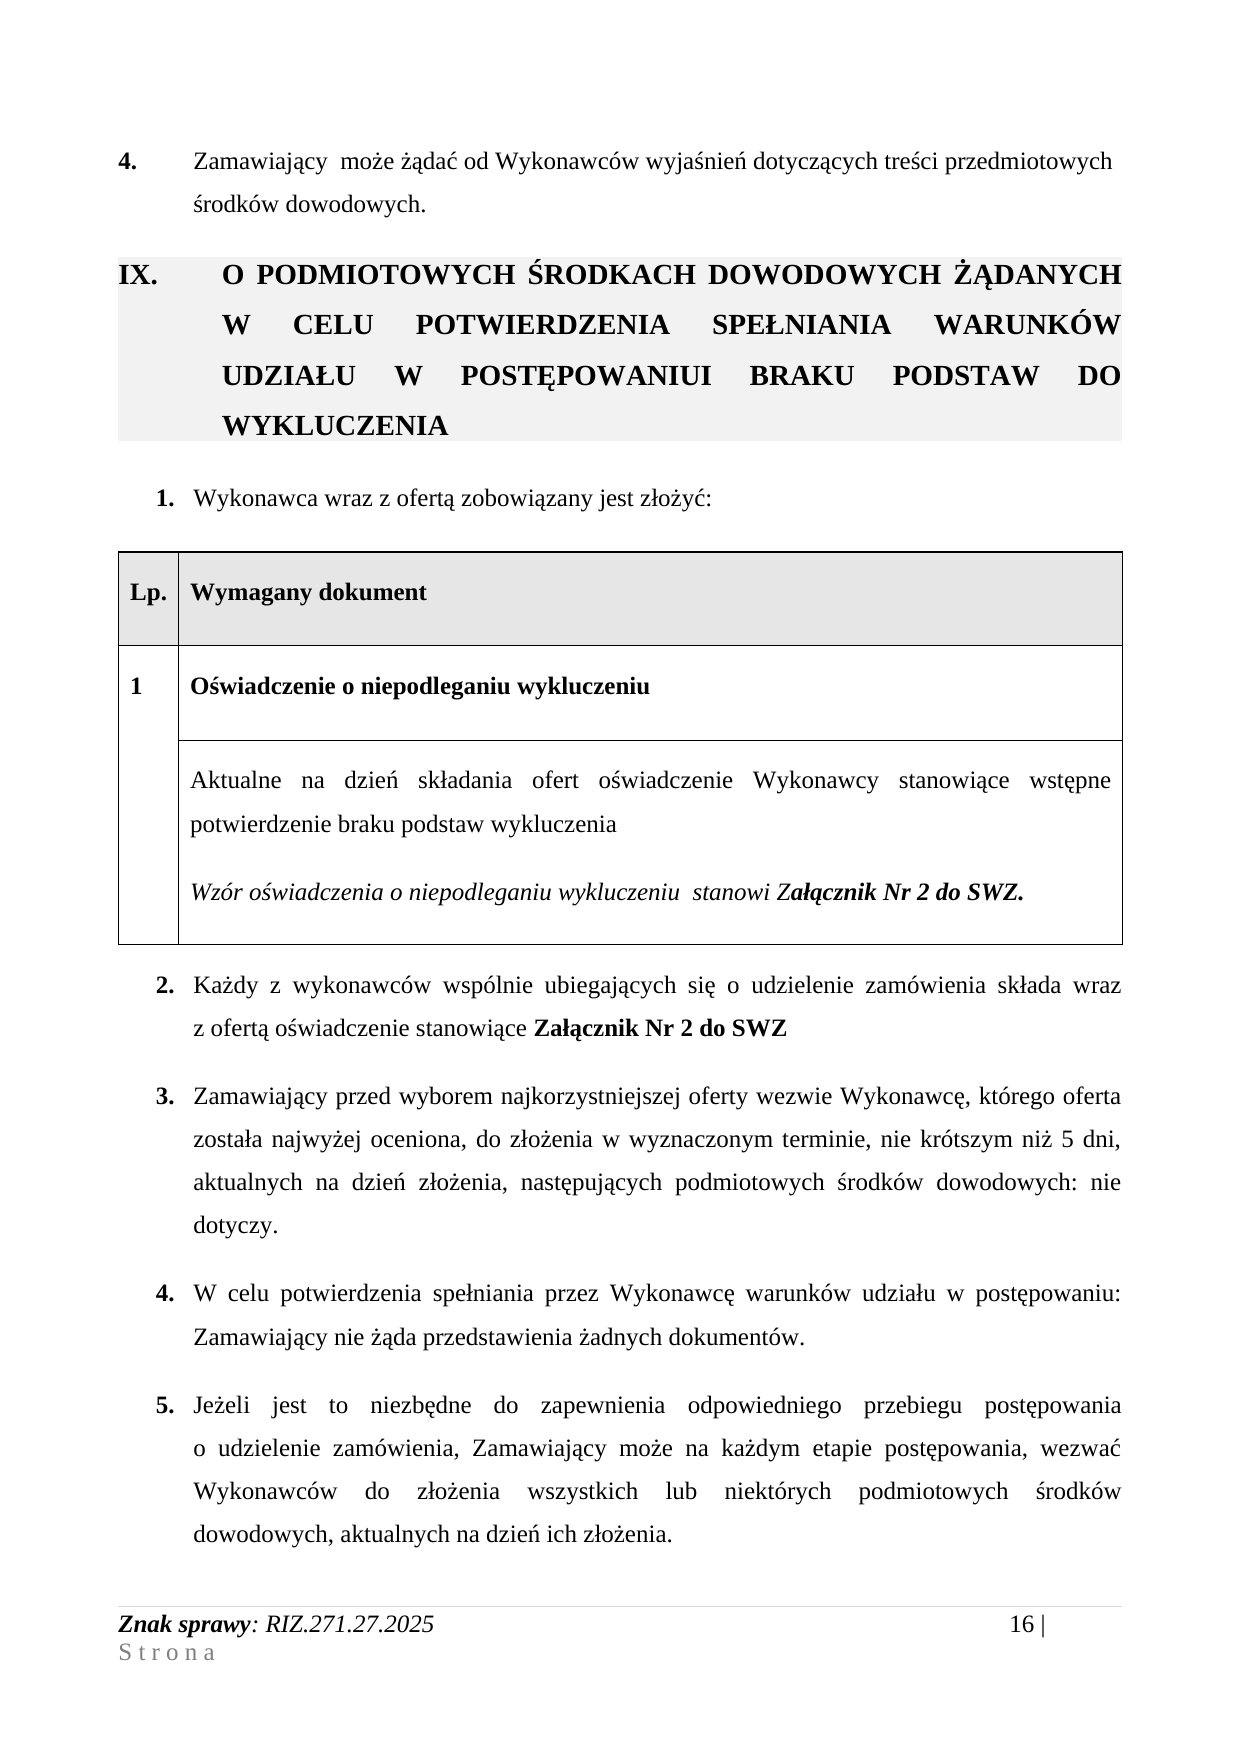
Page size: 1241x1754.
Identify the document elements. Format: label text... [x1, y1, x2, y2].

table_cell Oświadczenie o niepodleganiu wykluczeniu [179, 646, 1122, 739]
table_header Lp. [119, 553, 178, 645]
list Zamawiający przed wyborem najkorzystniejszej oferty wezwie Wykonawcę, którego oferta została najwyżej oceniona, do złożenia w wyznaczonym terminie, nie krótszym niż 5 dni, aktualnych na dzień złożenia, następujących podmiotowych środków dowodowych: nie dotyczy. [156, 1081, 1122, 1239]
list Wykonawca wraz z ofertą zobowiązany jest złożyć: [156, 483, 1122, 512]
table_cell Aktualne na dzień składania ofert oświadczenie Wykonawcy stanowiące wstępne potwierdzenie braku podstaw wykluczenia Wzór oświadczenia o niepodleganiu wykluczeniu stanowi Załącznik Nr 2 do SWZ. [179, 741, 1122, 944]
table_header Wymagany dokument [179, 553, 1122, 645]
list W celu potwierdzenia spełniania przez Wykonawcę warunków udziału w postępowaniu: Zamawiający nie żąda przedstawienia żadnych dokumentów. [156, 1278, 1122, 1350]
list Jeżeli jest to niezbędne do zapewnienia odpowiedniego przebiegu postępowania o udzielenie zamówienia, Zamawiający może na każdym etapie postępowania, wezwać Wykonawców do złożenia wszystkich lub niektórych podmiotowych środków dowodowych, aktualnych na dzień ich złożenia. [156, 1390, 1122, 1548]
list Każdy z wykonawców wspólnie ubiegających się o udzielenie zamówienia składa wraz z ofertą oświadczenie stanowiące Załącznik Nr 2 do SWZ [156, 970, 1122, 1042]
list Zamawiający może żądać od Wykonawców wyjaśnień dotyczących treści przedmiotowych środków dowodowych. [118, 146, 1122, 218]
subtitle O PODMIOTOWYCH ŚRODKACH DOWODOWYCH ŻĄDANYCH W CELU POTWIERDZENIA SPEŁNIANIA WARUNKÓW UDZIAŁU W POSTĘPOWANIUI BRAKU PODSTAW DO WYKLUCZENIA [118, 257, 1122, 441]
table_cell 1 [119, 646, 178, 944]
